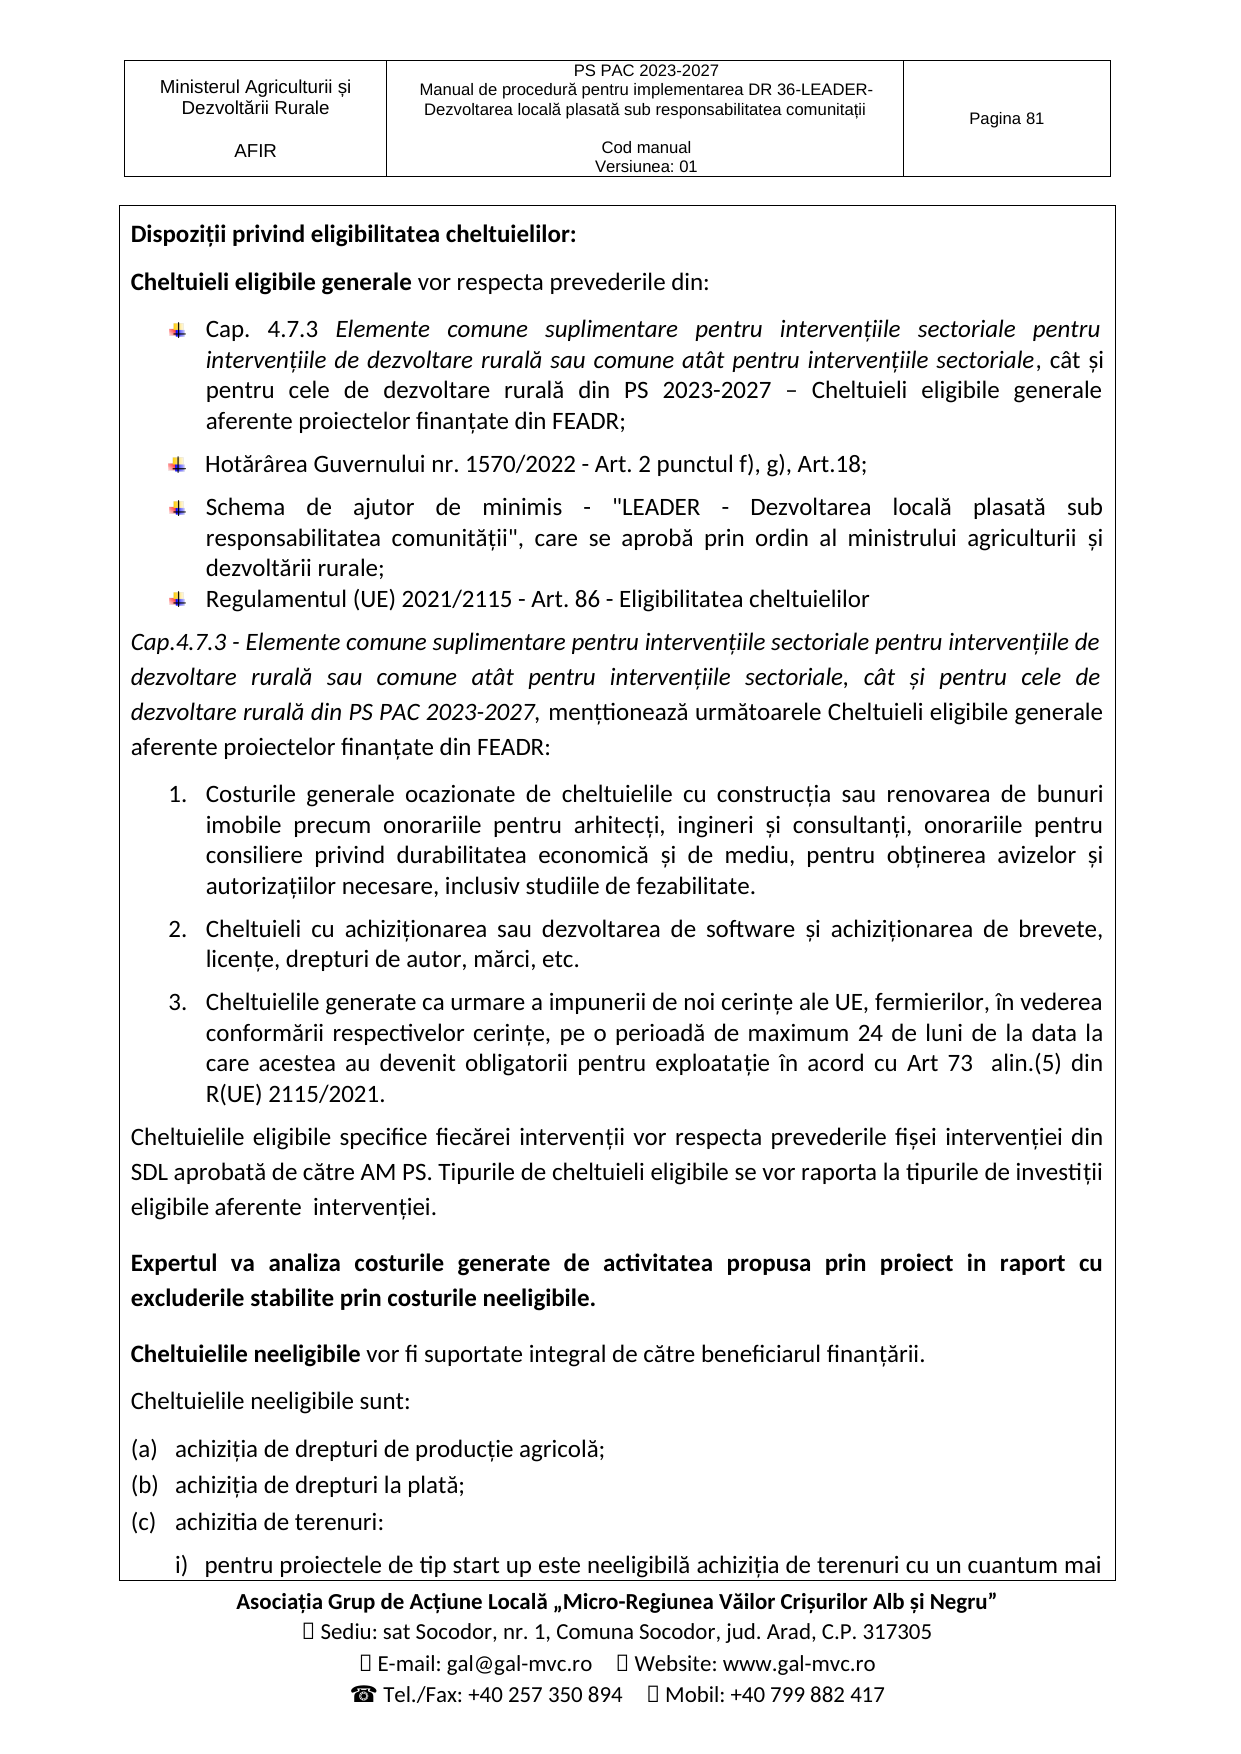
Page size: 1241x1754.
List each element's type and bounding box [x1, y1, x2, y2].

picture [169, 321, 186, 338]
picture [168, 455, 186, 473]
table_cell [120, 206, 1115, 1580]
picture [169, 590, 186, 607]
picture [169, 499, 186, 516]
